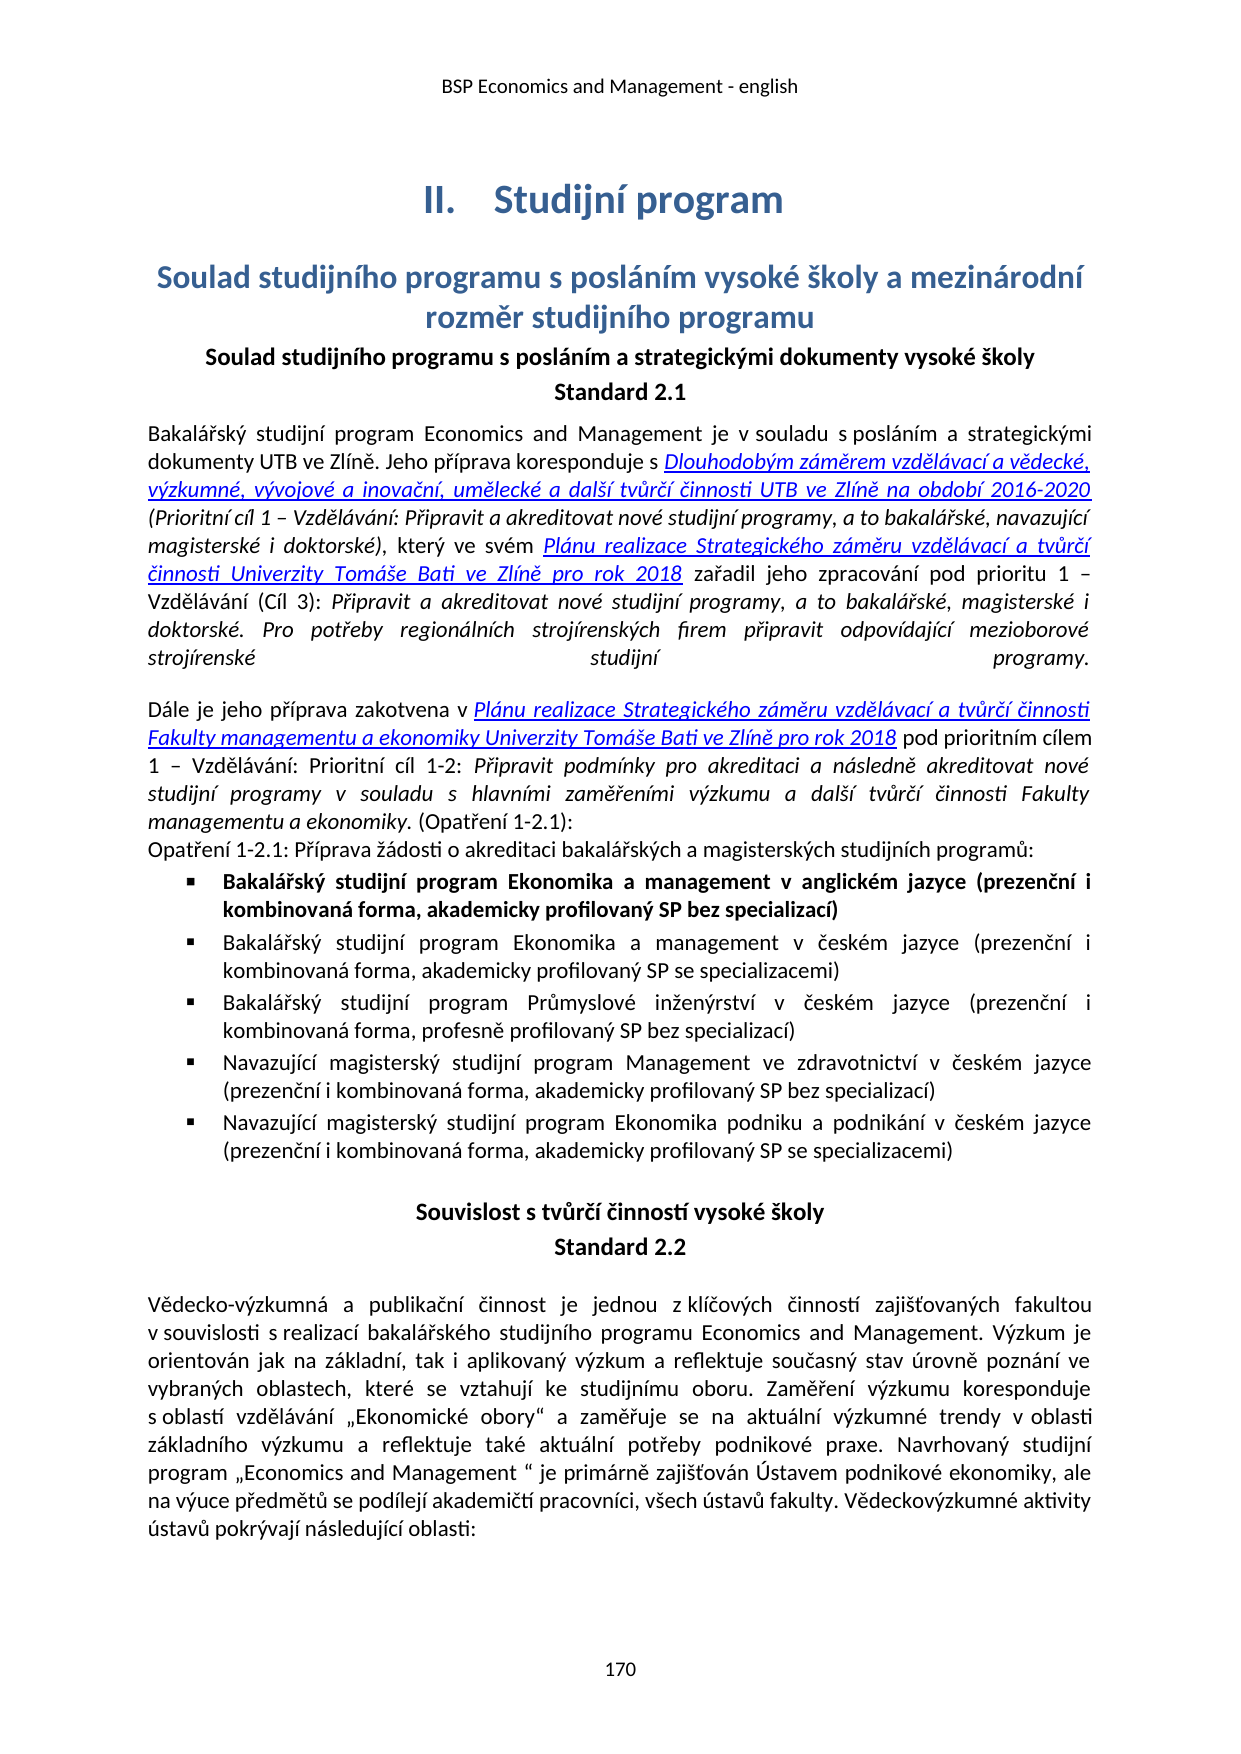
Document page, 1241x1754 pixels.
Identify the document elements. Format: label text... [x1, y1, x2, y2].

subtitle Bakalářský studijní program Průmyslové inženýrství v českém jazyce (prezenční i kombinovaná forma, profesně profilovaný SP bez specializací) [185, 988, 1093, 1044]
subtitle Studijní program [148, 173, 1093, 223]
subtitle Soulad studijního programu s posláním vysoké školy a mezinárodní rozměr studijního programu [148, 256, 1093, 337]
subtitle Bakalářský studijní program Ekonomika a management v českém jazyce (prezenční i kombinovaná forma, akademicky profilovaný SP se specializacemi) [185, 928, 1093, 984]
text Vědecko-výzkumná a publikační činnost je jednou z klíčových činností zajišťovaných fakultou v souvislosti s realizací bakalářského studijního programu Economics and Management. Výzkum je orientován jak na základní, tak i aplikovaný výzkum a reflektuje současný stav úrovně poznání ve vybraných oblastech, které se vztahují ke studijnímu oboru. Zaměření výzkumu koresponduje s oblastí vzdělávání „Ekonomické obory“ a zaměřuje se na aktuální výzkumné trendy v oblasti základního výzkumu a reflektuje také aktuální potřeby podnikové praxe. Navrhovaný studijní program „Economics and Management “ je primárně zajišťován Ústavem podnikové ekonomiky, ale na výuce předmětů se podílejí akademičtí pracovníci, všech ústavů fakulty. Vědeckovýzkumné aktivity ústavů pokrývají následující oblasti: [148, 1290, 1093, 1542]
subtitle Bakalářský studijní program Ekonomika a management v anglickém jazyce (prezenční i kombinovaná forma, akademicky profilovaný SP bez specializací) [185, 867, 1093, 923]
subtitle Navazující magisterský studijní program Ekonomika podniku a podnikání v českém jazyce (prezenční i kombinovaná forma, akademicky profilovaný SP se specializacemi) [185, 1108, 1093, 1164]
subtitle Standard 2.2 [148, 1231, 1093, 1262]
subtitle Navazující magisterský studijní program Management ve zdravotnictví v českém jazyce (prezenční i kombinovaná forma, akademicky profilovaný SP bez specializací) [185, 1048, 1093, 1104]
subtitle Souvislost s tvůrčí činností vysoké školy [148, 1197, 1093, 1227]
text Bakalářský studijní program Economics and Management je v souladu s posláním a strategickými dokumenty UTB ve Zlíně. Jeho příprava koresponduje s Dlouhodobým záměrem vzdělávací a vědecké, výzkumné, vývojové a inovační, umělecké a další tvůrčí činnosti UTB ve Zlíně na období 2016-2020 (Prioritní cíl 1 – Vzdělávání: Připravit a akreditovat nové studijní programy, a to bakalářské, navazující magisterské i doktorské), který ve svém Plánu realizace Strategického záměru vzdělávací a tvůrčí činnosti Univerzity Tomáše Bati ve Zlíně pro rok 2018 zařadil jeho zpracování pod prioritu 1 – Vzdělávání (Cíl 3): Připravit a akreditovat nové studijní programy, a to bakalářské, magisterské i doktorské. Pro potřeby regionálních strojírenských firem připravit odpovídající mezioborové strojírenské studijní programy. [148, 419, 1093, 695]
subtitle Standard 2.1 [148, 376, 1093, 406]
text Opatření 1-2.1: Příprava žádosti o akreditaci bakalářských a magisterských studijních programů: [148, 835, 1093, 863]
text Dále je jeho příprava zakotvena v Plánu realizace Strategického záměru vzdělávací a tvůrčí činnosti Fakulty managementu a ekonomiky Univerzity Tomáše Bati ve Zlíně pro rok 2018 pod prioritním cílem 1 – Vzdělávání: Prioritní cíl 1-2: Připravit podmínky pro akreditaci a následně akreditovat nové studijní programy v souladu s hlavními zaměřeními výzkumu a další tvůrčí činnosti Fakulty managementu a ekonomiky. (Opatření 1-2.1): [148, 695, 1093, 835]
subtitle Soulad studijního programu s posláním a strategickými dokumenty vysoké školy [148, 341, 1093, 372]
